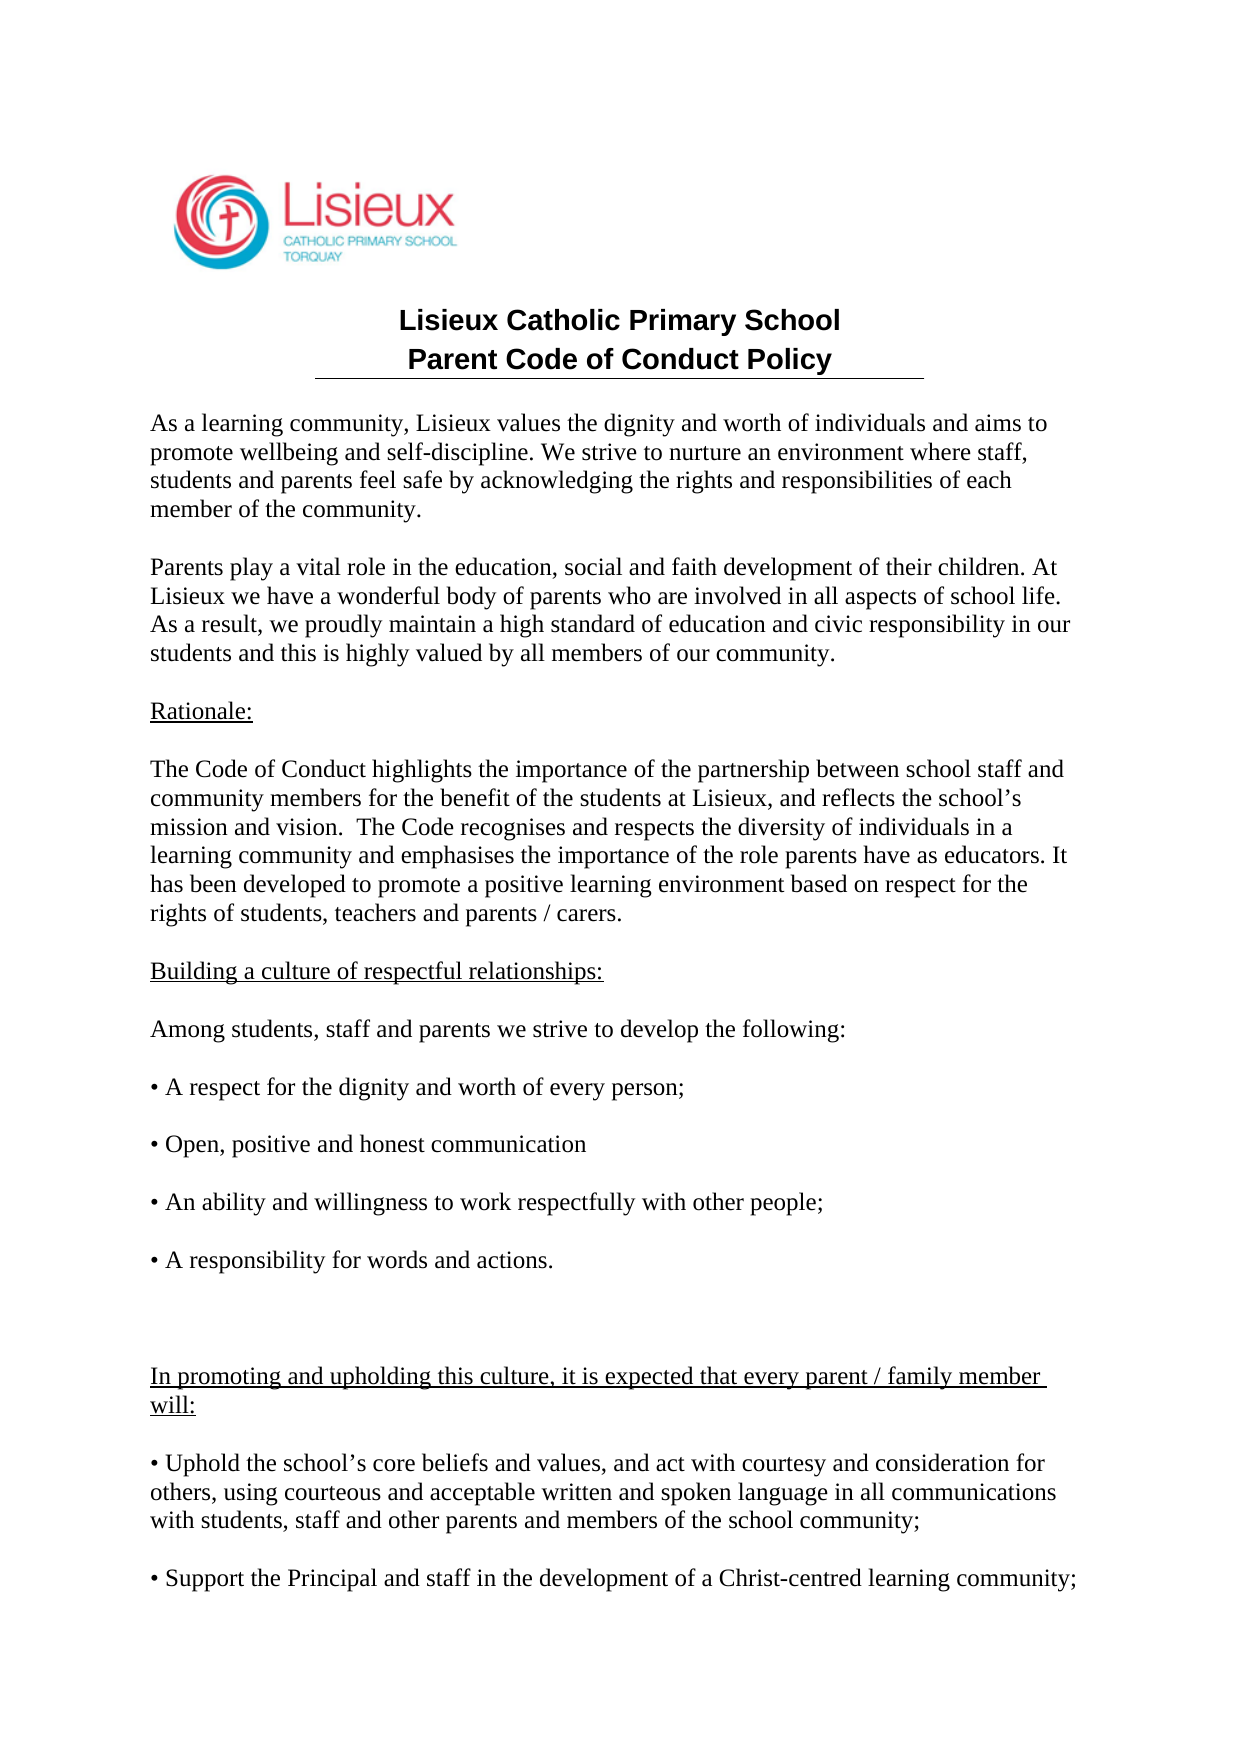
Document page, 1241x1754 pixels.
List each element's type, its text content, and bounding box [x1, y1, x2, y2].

text • An ability and willingness to work respectfully with other people; [150, 1187, 1090, 1216]
text • Support the Principal and staff in the development of a Christ-centred learning community; [150, 1563, 1090, 1592]
text The Code of Conduct highlights the importance of the partnership between school staff and community members for the benefit of the students at Lisieux, and reflects the school’s mission and vision. The Code recognises and respects the diversity of individuals in a learning community and emphasises the importance of the role parents have as educators. It has been developed to promote a positive learning environment based on respect for the rights of students, teachers and parents / carers. [150, 754, 1090, 927]
text Parents play a vital role in the education, social and faith development of their children. At Lisieux we have a wonderful body of parents who are involved in all aspects of school life. As a result, we proudly maintain a high standard of education and civic responsibility in our students and this is highly valued by all members of our community. [150, 552, 1090, 667]
text As a learning community, Lisieux values the dignity and worth of individuals and aims to promote wellbeing and self-discipline. We strive to nurture an environment where staff, students and parents feel safe by acknowledging the rights and responsibilities of each member of the community. [150, 408, 1090, 523]
text Rationale: [150, 696, 1090, 725]
text In promoting and upholding this culture, it is expected that every parent / family member will: [150, 1361, 1090, 1419]
picture [150, 150, 498, 299]
subtitle Parent Code of Conduct Policy [315, 342, 924, 378]
subtitle Lisieux Catholic Primary School [315, 303, 924, 337]
text • Uphold the school’s core beliefs and values, and act with courtesy and consideration for others, using courteous and acceptable written and spoken language in all communications with students, staff and other parents and members of the school community; [150, 1448, 1090, 1534]
text • A responsibility for words and actions. [150, 1245, 1090, 1274]
text • A respect for the dignity and worth of every person; [150, 1072, 1090, 1100]
text • Open, positive and honest communication [150, 1129, 1090, 1158]
text Building a culture of respectful relationships: [150, 956, 1090, 984]
text Among students, staff and parents we strive to develop the following: [150, 1014, 1090, 1042]
